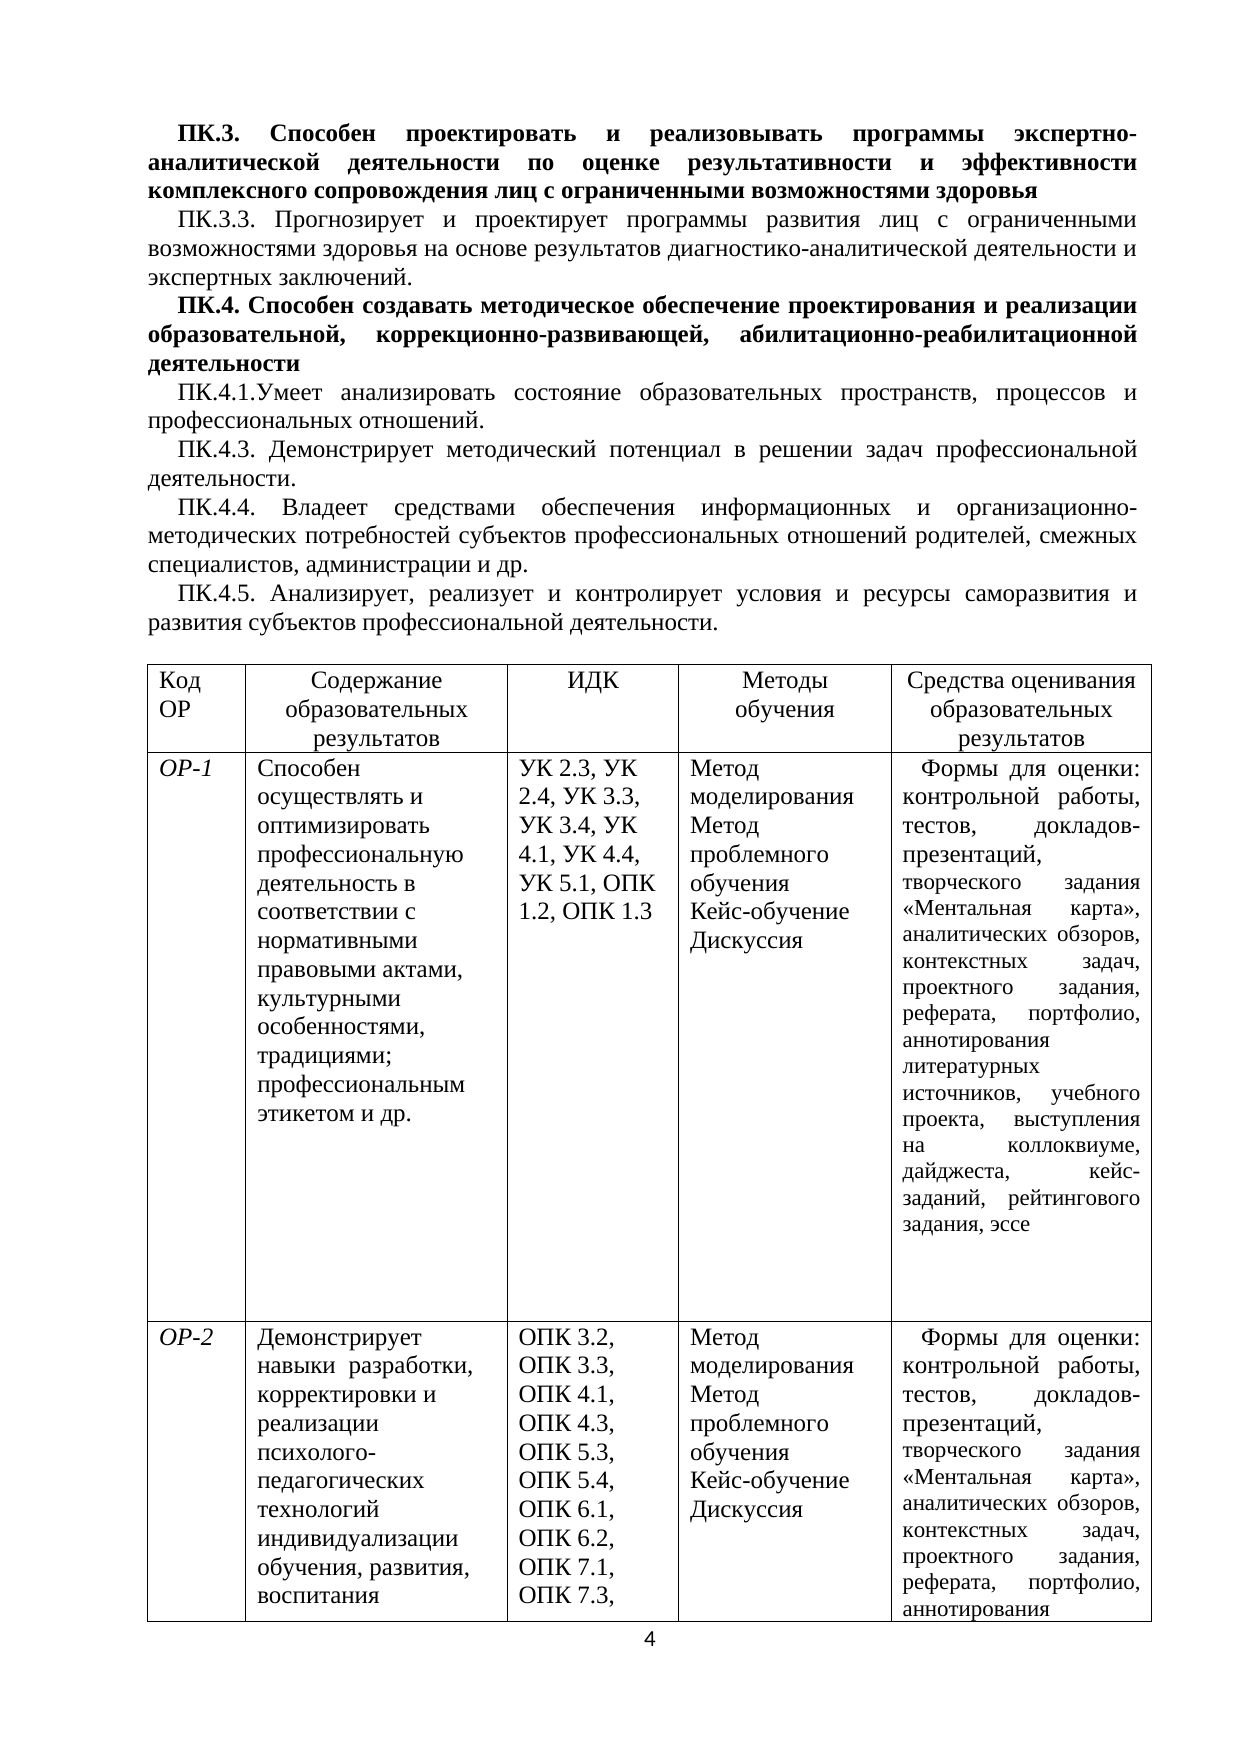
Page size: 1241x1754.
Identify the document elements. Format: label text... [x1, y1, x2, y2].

text ПК.3.3. Прогнозирует и проектирует программы развития лиц с ограниченными возможностями здоровья на основе результатов диагностико-аналитической деятельности и экспертных заключений. [148, 204, 1138, 291]
table_cell ОР-1 [148, 753, 245, 1321]
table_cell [508, 1322, 678, 1621]
table_cell УК 2.3, УК 2.4, УК 3.3, УК 3.4, УК 4.1, УК 4.4, УК 5.1, ОПК 1.2, ОПК 1.3 [508, 753, 678, 1321]
table_header Код ОР [148, 665, 245, 752]
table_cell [679, 1322, 891, 1621]
table_cell Способен осуществлять и оптимизировать профессиональную деятельность в соответствии с нормативными правовыми актами, культурными особенностями, традициями; профессиональным этикетом и др. [246, 753, 507, 1321]
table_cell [246, 1322, 507, 1621]
text ПК.4.3. Демонстрирует методический потенциал в решении задач профессиональной деятельности. [148, 434, 1138, 492]
table_cell ОР-2 [148, 1322, 245, 1621]
table_header Методы обучения [679, 665, 891, 752]
table_header Содержание образовательных результатов [246, 665, 507, 752]
table_header Средства оценивания образовательных результатов [892, 665, 1151, 752]
text ПК.3. Способен проектировать и реализовывать программы экспертно-аналитической деятельности по оценке результативности и эффективности комплексного сопровождения лиц с ограниченными возможностями здоровья [148, 118, 1138, 204]
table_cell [892, 1322, 1151, 1621]
table_cell Метод моделирования Метод проблемного обучения Кейс-обучение Дискуссия [679, 753, 891, 1321]
text ПК.4.1.Умеет анализировать состояние образовательных пространств, процессов и профессиональных отношений. [148, 377, 1138, 434]
text ПК.4. Способен создавать методическое обеспечение проектирования и реализации образовательной, коррекционно-развивающей, абилитационно-реабилитационной деятельности [148, 291, 1138, 377]
table_header ИДК [508, 665, 678, 752]
text ПК.4.4. Владеет средствами обеспечения информационных и организационно-методических потребностей субъектов профессиональных отношений родителей, смежных специалистов, администрации и др. [148, 492, 1138, 578]
text ПК.4.5. Анализирует, реализует и контролирует условия и ресурсы саморазвития и развития субъектов профессиональной деятельности. [148, 578, 1138, 636]
